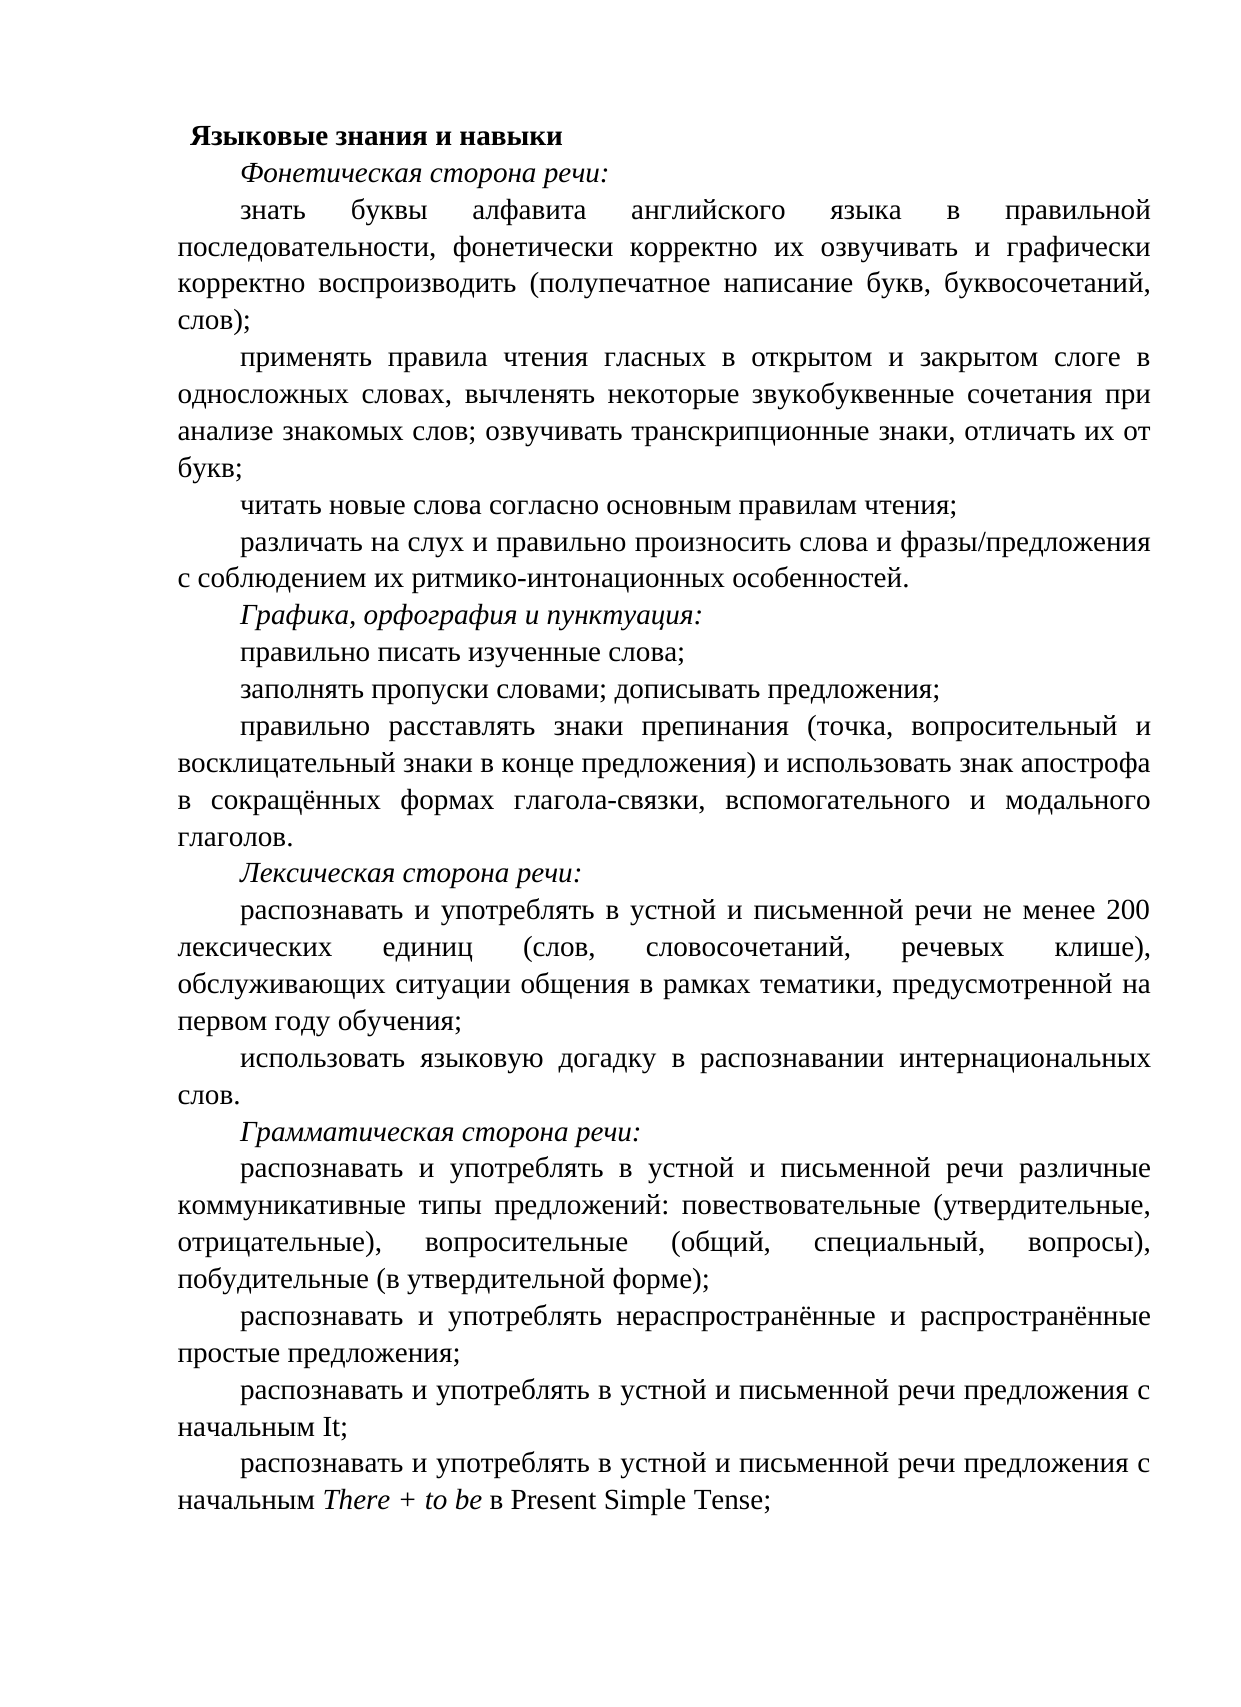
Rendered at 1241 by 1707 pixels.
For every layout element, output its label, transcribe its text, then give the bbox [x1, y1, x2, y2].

text распознавать и употреблять в устной и письменной речи предложения с начальным There + to be в Present Simple Tense; [177, 1446, 1152, 1516]
text Языковые знания и навыки [190, 118, 1152, 152]
text распознавать и употреблять нераспространённые и распространённые простые предложения; [177, 1298, 1152, 1368]
text правильно писать изученные слова; [177, 634, 1152, 668]
text распознавать и употреблять в устной и письменной речи предложения с начальным It; [177, 1372, 1152, 1442]
text различать на слух и правильно произносить слова и фразы/предложения с соблюдением их ритмико-интонационных особенностей. [177, 524, 1152, 594]
text правильно расставлять знаки препинания (точка, вопросительный и восклицательный знаки в конце предложения) и использовать знак апострофа в сокращённых формах глагола-связки, вспомогательного и модального глаголов. [177, 708, 1152, 852]
text применять правила чтения гласных в открытом и закрытом слоге в односложных словах, вычленять некоторые звукобуквенные сочетания при анализе знакомых слов; озвучивать транскрипционные знаки, отличать их от букв; [177, 339, 1152, 483]
text читать новые слова согласно основным правилам чтения; [177, 487, 1152, 520]
text распознавать и употреблять в устной и письменной речи не менее 200 лексических единиц (слов, словосочетаний, речевых клише), обслуживающих ситуации общения в рамках тематики, предусмотренной на первом году обучения; [177, 892, 1152, 1037]
text заполнять пропуски словами; дописывать предложения; [177, 671, 1152, 705]
text Графика, орфография и пунктуация: [177, 597, 1152, 631]
text Лексическая сторона речи: [177, 856, 1152, 889]
text знать буквы алфавита английского языка в правильной последовательности, фонетически корректно их озвучивать и графически корректно воспроизводить (полупечатное написание букв, буквосочетаний, слов); [177, 192, 1152, 336]
text распознавать и употреблять в устной и письменной речи различные коммуникативные типы предложений: повествовательные (утвердительные, отрицательные), вопросительные (общий, специальный, вопросы), побудительные (в утвердительной форме); [177, 1151, 1152, 1295]
text использовать языковую догадку в распознавании интернациональных слов. [177, 1040, 1152, 1110]
text Грамматическая сторона речи: [177, 1114, 1152, 1147]
text Фонетическая сторона речи: [177, 155, 1152, 188]
